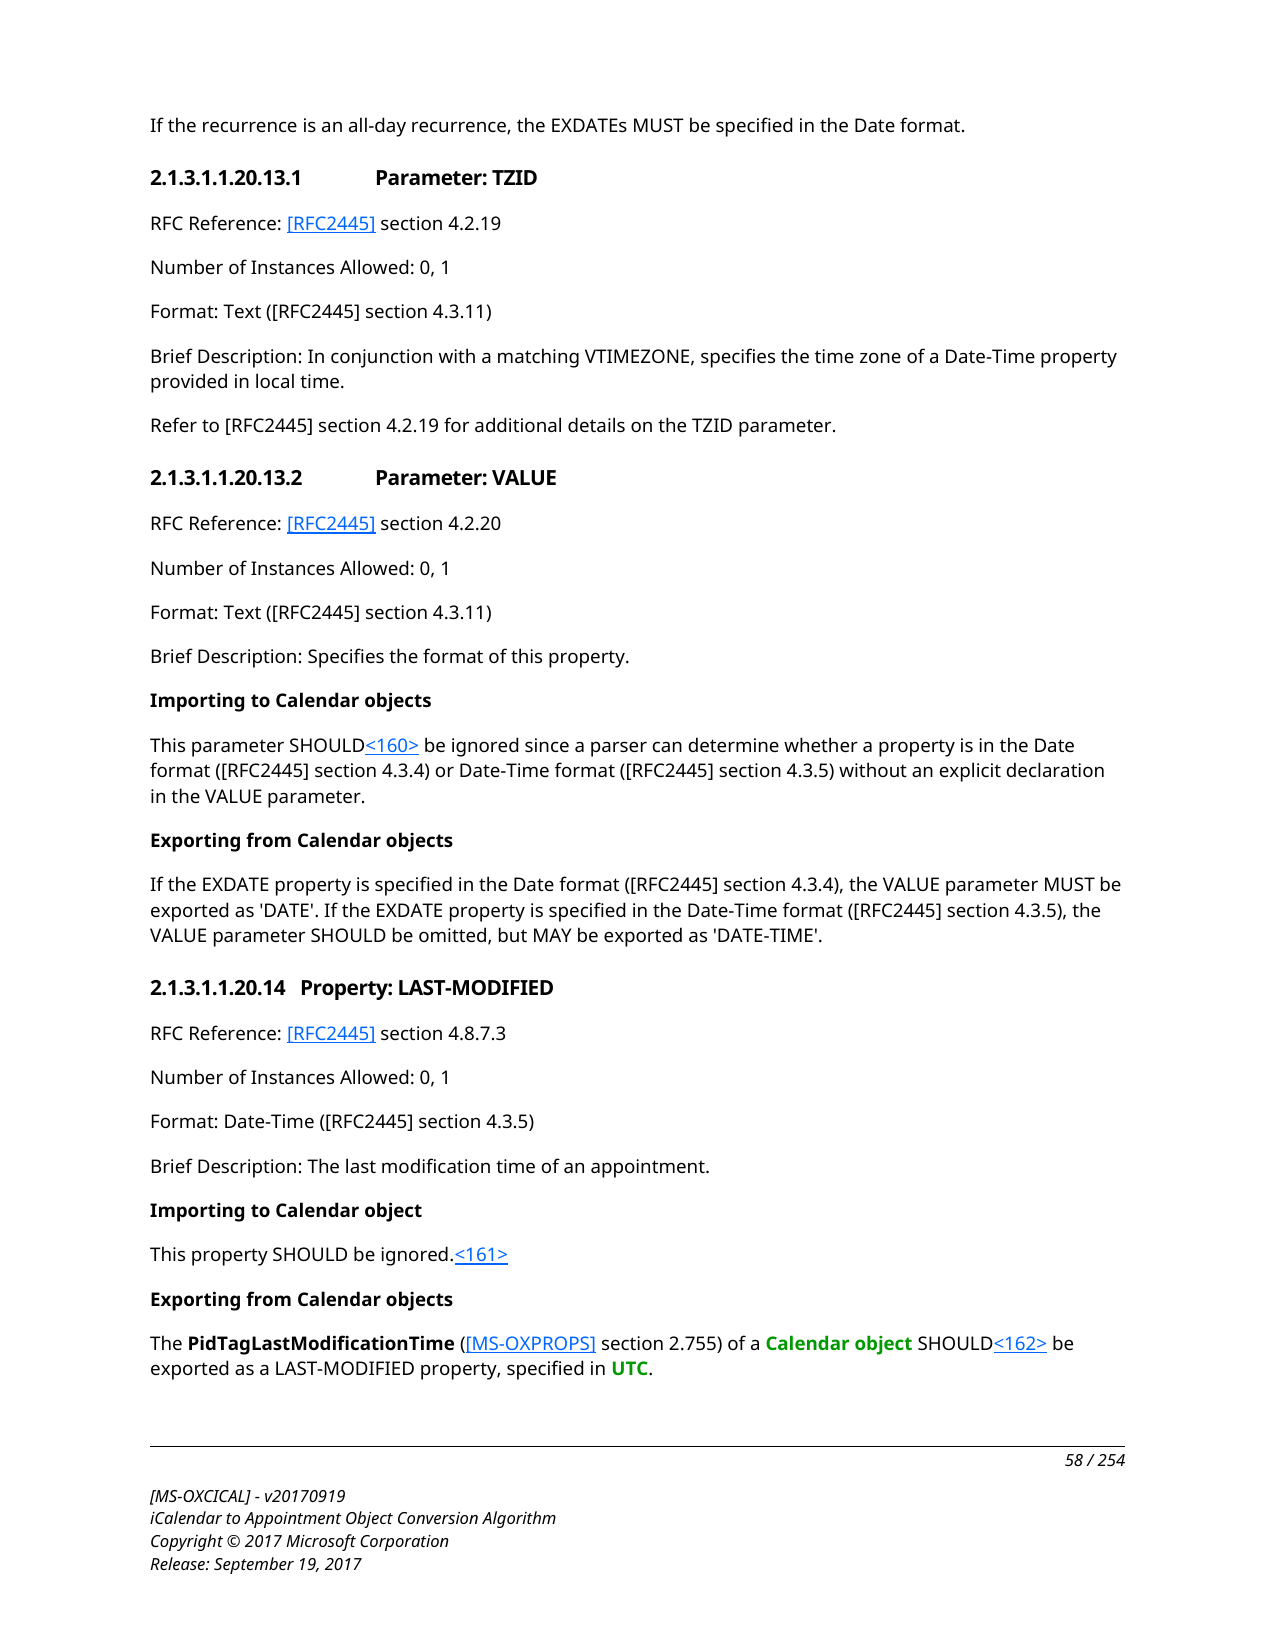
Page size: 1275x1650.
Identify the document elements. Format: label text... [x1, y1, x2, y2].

text Number of Instances Allowed: 0, 1 [150, 1064, 1125, 1090]
text Refer to [RFC2445] section 4.2.19 for additional details on the TZID parameter. [150, 413, 1125, 438]
text This parameter SHOULD<160> be ignored since a parser can determine whether a property is in the Date format ([RFC2445] section 4.3.4) or Date-Time format ([RFC2445] section 4.3.5) without an explicit declaration in the VALUE parameter. [150, 732, 1125, 808]
text Brief Description: The last modification time of an appointment. [150, 1153, 1125, 1178]
text Brief Description: In conjunction with a matching VTIMEZONE, specifies the time zone of a Date-Time property provided in local time. [150, 343, 1125, 394]
text Exporting from Calendar objects [150, 1286, 1125, 1311]
text Brief Description: Specifies the format of this property. [150, 643, 1125, 669]
subtitle Parameter: VALUE [150, 463, 1125, 492]
text RFC Reference: [RFC2445] section 4.8.7.3 [150, 1020, 1125, 1046]
text Format: Date-Time ([RFC2445] section 4.3.5) [150, 1109, 1125, 1134]
text This property SHOULD be ignored.<161> [150, 1242, 1125, 1267]
text Number of Instances Allowed: 0, 1 [150, 254, 1125, 280]
text RFC Reference: [RFC2445] section 4.2.19 [150, 210, 1125, 236]
text Format: Text ([RFC2445] section 4.3.11) [150, 299, 1125, 324]
subtitle Parameter: TZID [150, 163, 1125, 191]
text The PidTagLastModificationTime ([MS-OXPROPS] section 2.755) of a Calendar object SHOULD<162> be exported as a LAST-MODIFIED property, specified in UTC. [150, 1330, 1125, 1381]
text If the recurrence is an all-day recurrence, the EXDATEs MUST be specified in the Date format. [150, 112, 1125, 138]
text Number of Instances Allowed: 0, 1 [150, 555, 1125, 580]
text If the EXDATE property is specified in the Date format ([RFC2445] section 4.3.4), the VALUE parameter MUST be exported as 'DATE'. If the EXDATE property is specified in the Date-Time format ([RFC2445] section 4.3.5), the VALUE parameter SHOULD be omitted, but MAY be exported as 'DATE-TIME'. [150, 871, 1125, 948]
text Exporting from Calendar objects [150, 827, 1125, 853]
text RFC Reference: [RFC2445] section 4.2.20 [150, 511, 1125, 536]
text Format: Text ([RFC2445] section 4.3.11) [150, 599, 1125, 624]
text Importing to Calendar objects [150, 688, 1125, 713]
subtitle Property: LAST-MODIFIED [150, 973, 1125, 1001]
text Importing to Calendar object [150, 1197, 1125, 1223]
